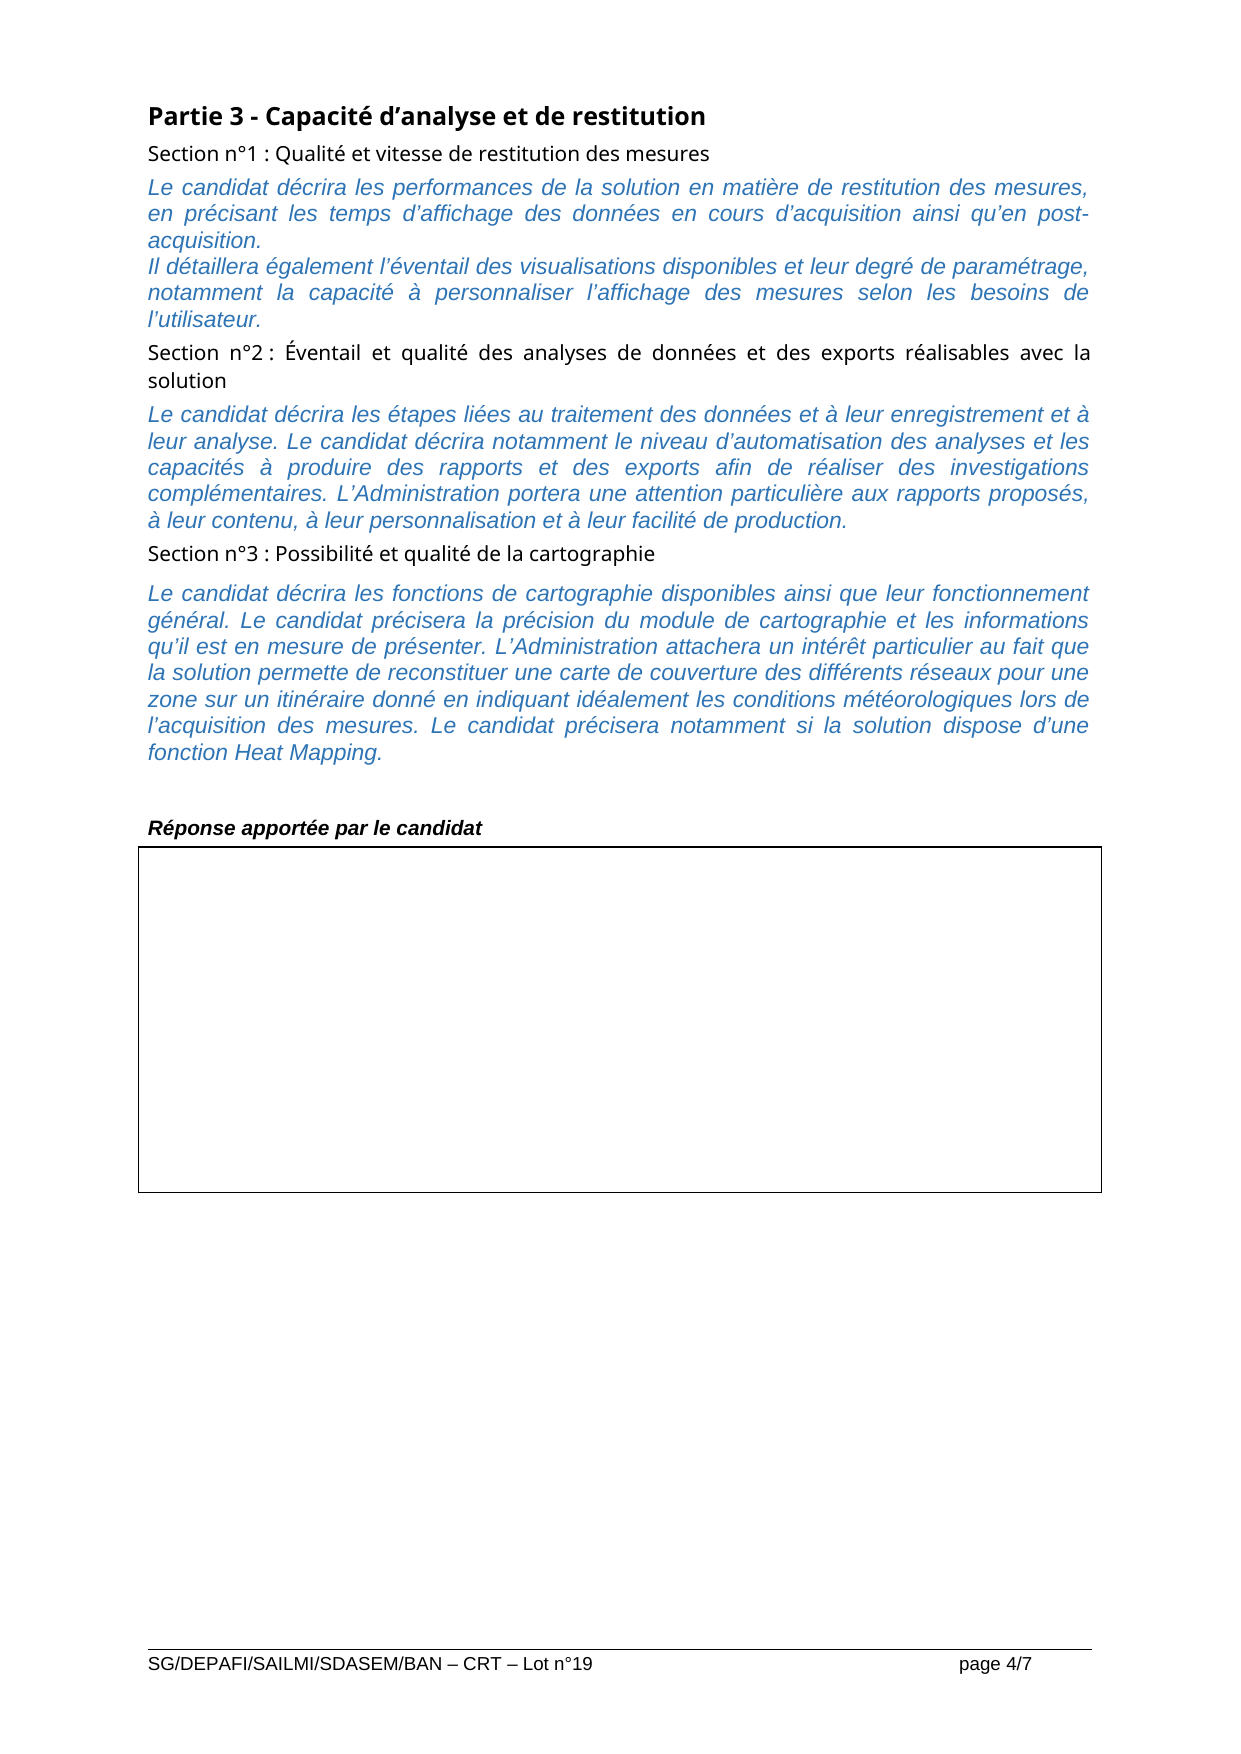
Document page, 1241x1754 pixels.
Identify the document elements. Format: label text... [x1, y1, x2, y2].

text Réponse apportée par le candidat [148, 816, 1092, 840]
text Le candidat décrira les performances de la solution en matière de restitution des mesures, en précisant les temps d’affichage des données en cours d’acquisition ainsi qu’en post-acquisition. Il détaillera également l’éventail des visualisations disponibles et leur degré de paramétrage, notamment la capacité à personnaliser l’affichage des mesures selon les besoins de l’utilisateur. [148, 174, 1092, 332]
text Section n°3 : Possibilité et qualité de la cartographie [148, 539, 1092, 568]
text Le candidat décrira les fonctions de cartographie disponibles ainsi que leur fonctionnement général. Le candidat précisera la précision du module de cartographie et les informations qu’il est en mesure de présenter. L’Administration attachera un intérêt particulier au fait que la solution permette de reconstituer une carte de couverture des différents réseaux pour une zone sur un itinéraire donné en indiquant idéalement les conditions météorologiques lors de l’acquisition des mesures. Le candidat précisera notamment si la solution dispose d’une fonction Heat Mapping. [148, 580, 1092, 765]
text Le candidat décrira les étapes liées au traitement des données et à leur enregistrement et à leur analyse. Le candidat décrira notamment le niveau d’automatisation des analyses et les capacités à produire des rapports et des exports afin de réaliser des investigations complémentaires. L’Administration portera une attention particulière aux rapports proposés, à leur contenu, à leur personnalisation et à leur facilité de production. [148, 401, 1092, 533]
text Section n°1 : Qualité et vitesse de restitution des mesures [148, 139, 1092, 168]
subtitle Partie 3 - Capacité d’analyse et de restitution [148, 99, 1092, 133]
text Section n°2 : Éventail et qualité des analyses de données et des exports réalisables avec la solution [148, 338, 1092, 395]
